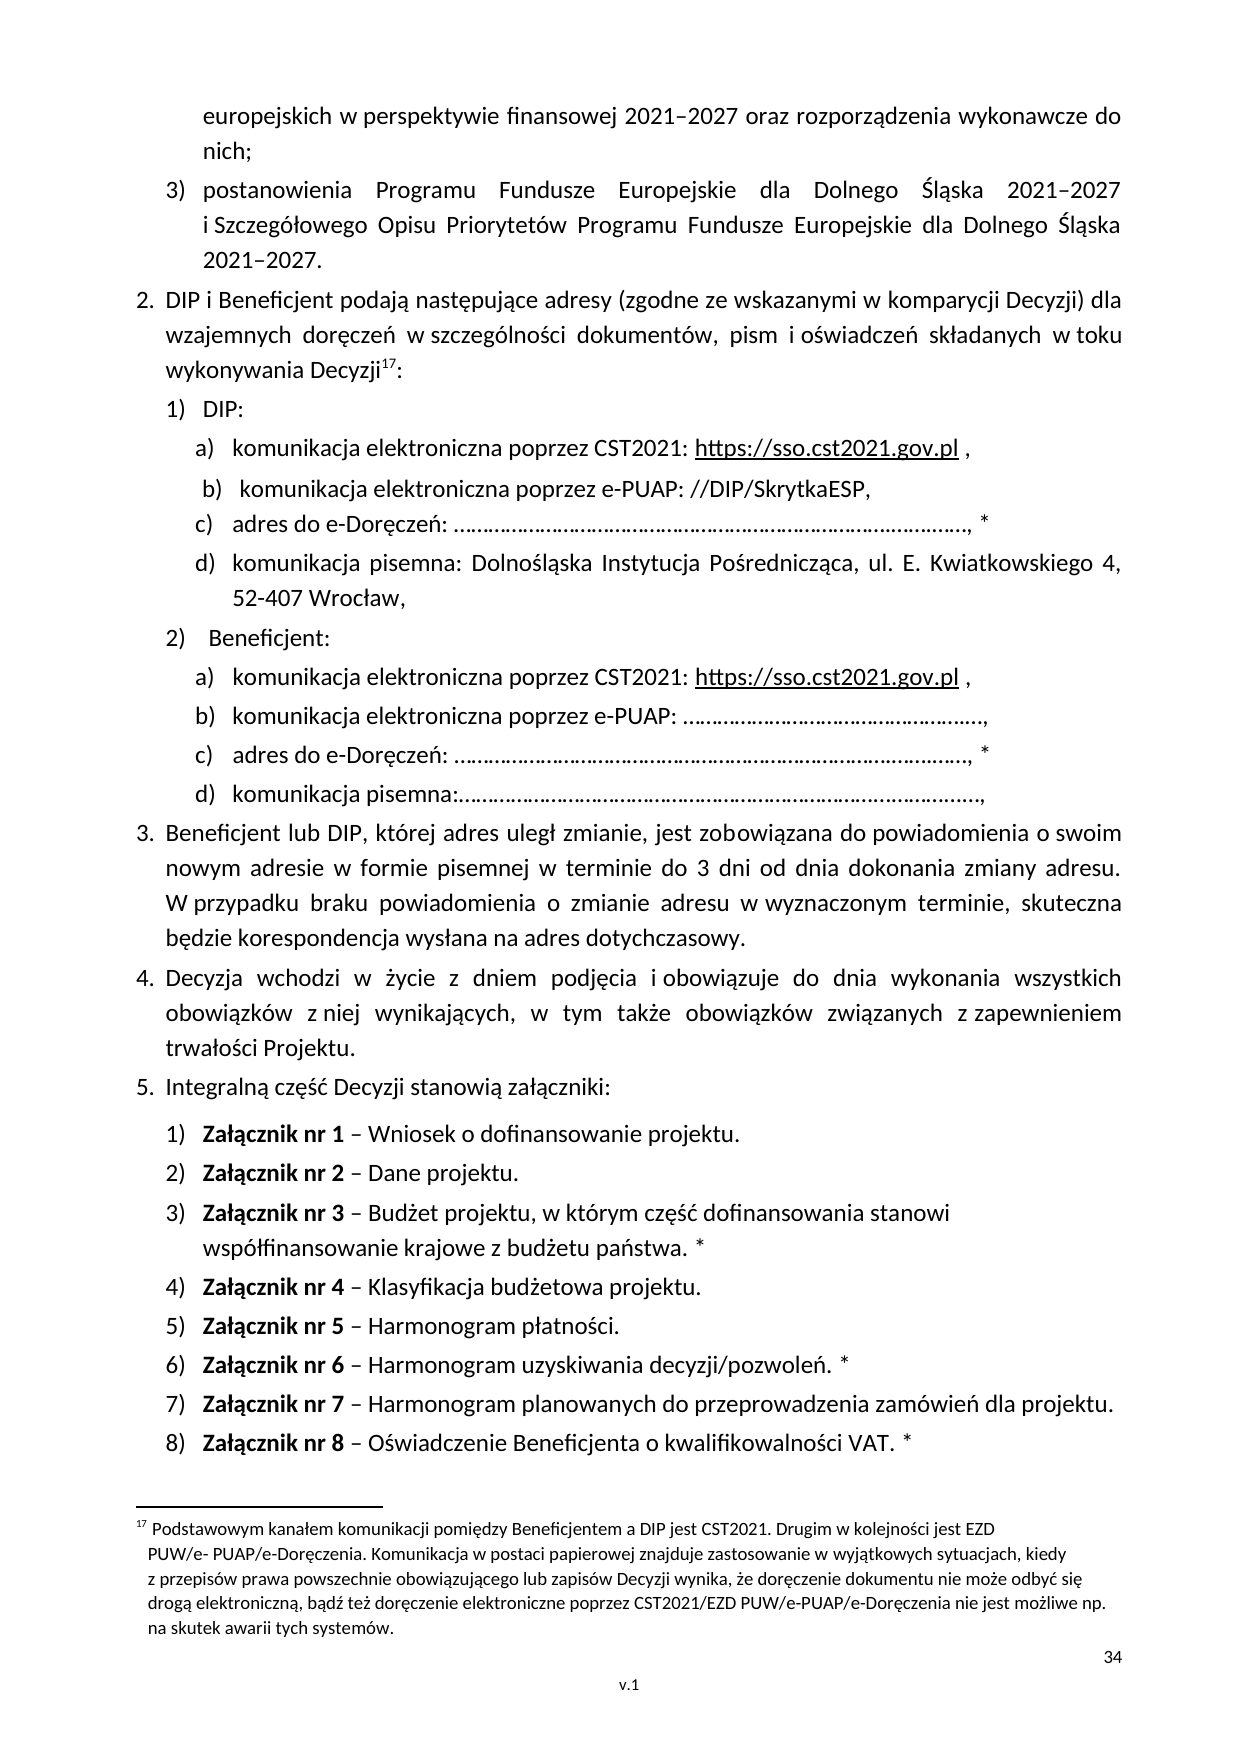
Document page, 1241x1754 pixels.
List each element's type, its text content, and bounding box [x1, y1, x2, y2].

list Załącznik nr 4 – Klasyfikacja budżetowa projektu. [165, 1271, 1122, 1301]
list Integralną część Decyzji stanowią załączniki: [136, 1071, 1122, 1101]
list DIP: [165, 393, 1122, 423]
list komunikacja pisemna:………………………………………………………………...………...…, [195, 778, 1122, 809]
list DIP i Beneficjent podają następujące adresy (zgodne ze wskazanymi w komparycji Decyzji) dla wzajemnych doręczeń w szczególności dokumentów, pism i oświadczeń składanych w toku wykonywania Decyzji: [136, 284, 1122, 384]
list Załącznik nr 5 – Harmonogram płatności. [165, 1310, 1122, 1341]
list komunikacja pisemna: Dolnośląska Instytucja Pośrednicząca, ul. E. Kwiatkowskiego 4, 52-407 Wrocław, [195, 547, 1122, 613]
list Załącznik nr 2 – Dane projektu. [165, 1157, 1122, 1188]
list postanowienia Programu Fundusze Europejskie dla Dolnego Śląska 2021–2027 i Szczegółowego Opisu Priorytetów Programu Fundusze Europejskie dla Dolnego Śląska 2021–2027. [165, 174, 1122, 275]
list Załącznik nr 7 – Harmonogram planowanych do przeprowadzenia zamówień dla projektu. [165, 1388, 1122, 1419]
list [165, 100, 1122, 166]
list adres do e-Doręczeń: ………………………………………………………………….…….……, * [195, 508, 1122, 539]
list komunikacja elektroniczna poprzez e-PUAP: ………………………………………….…, [195, 700, 1122, 731]
list komunikacja elektroniczna poprzez CST2021: https://sso.cst2021.gov.pl , [195, 432, 1122, 463]
list Załącznik nr 6 – Harmonogram uzyskiwania decyzji/pozwoleń. * [165, 1349, 1122, 1380]
list Załącznik nr 3 – Budżet projektu, w którym część dofinansowania stanowi współfinansowanie krajowe z budżetu państwa. * [165, 1197, 1122, 1262]
list komunikacja elektroniczna poprzez e-PUAP: //DIP/SkrytkaESP, [202, 473, 1122, 504]
list Beneficjent lub DIP, której adres uległ zmianie, jest zobowiązana do powiadomienia o swoim nowym adresie w formie pisemnej w terminie do 3 dni od dnia dokonania zmiany adresu. W przypadku braku powiadomienia o zmianie adresu w wyznaczonym terminie, skuteczna będzie korespondencja wysłana na adres dotychczasowy. [136, 817, 1122, 953]
list Beneficjent: [165, 622, 1122, 652]
list Decyzja wchodzi w życie z dniem podjęcia i obowiązuje do dnia wykonania wszystkich obowiązków z niej wynikających, w tym także obowiązków związanych z zapewnieniem trwałości Projektu. [136, 962, 1122, 1062]
list Załącznik nr 8 – Oświadczenie Beneficjenta o kwalifikowalności VAT. * [165, 1427, 1122, 1458]
list Załącznik nr 1 – Wniosek o dofinansowanie projektu. [165, 1118, 1122, 1149]
list komunikacja elektroniczna poprzez CST2021: https://sso.cst2021.gov.pl , [195, 661, 1122, 691]
list adres do e-Doręczeń: ………………………………………………………………….…….……, * [195, 739, 1122, 770]
